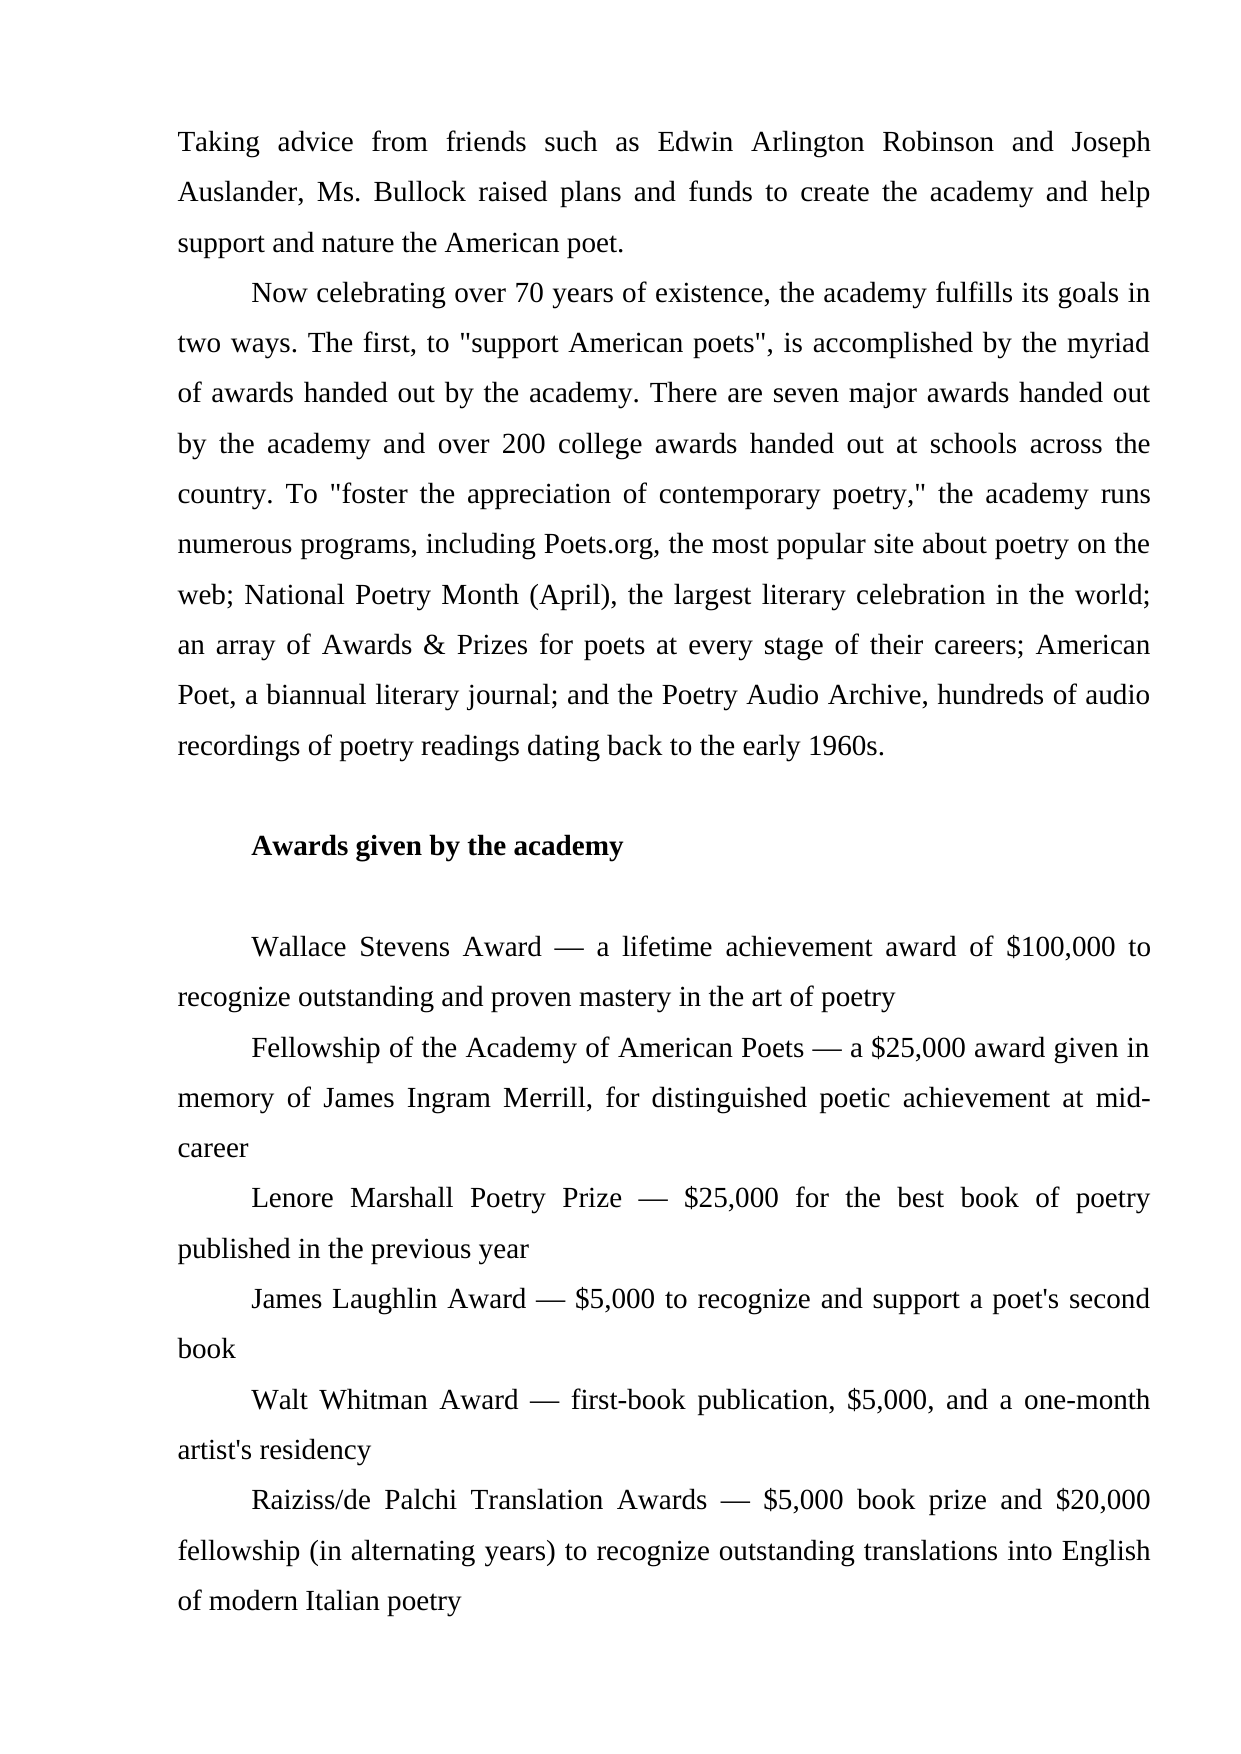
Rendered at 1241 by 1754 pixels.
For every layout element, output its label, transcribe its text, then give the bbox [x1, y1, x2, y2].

text Raiziss/de Palchi Translation Awards — $5,000 book prize and $20,000 fellowship (in alternating years) to recognize outstanding translations into English of modern Italian poetry [177, 1482, 1152, 1617]
text Wallace Stevens Award — a lifetime achievement award of $100,000 to recognize outstanding and proven mastery in the art of poetry [177, 929, 1152, 1013]
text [177, 124, 1152, 258]
text Fellowship of the Academy of American Poets — a $25,000 award given in memory of James Ingram Merrill, for distinguished poetic achievement at mid-career [177, 1030, 1152, 1164]
text Now celebrating over 70 years of existence, the academy fulfills its goals in two ways. The first, to "support American poets", is accomplished by the myriad of awards handed out by the academy. There are seven major awards handed out by the academy and over 200 college awards handed out at schools across the country. To "foster the appreciation of contemporary poetry," the academy runs numerous programs, including Poets.org, the most popular site about poetry on the web; National Poetry Month (April), the largest literary celebration in the world; an array of Awards & Prizes for poets at every stage of their careers; American Poet, a biannual literary journal; and the Poetry Audio Archive, hundreds of audio recordings of poetry readings dating back to the early 1960s. [177, 275, 1152, 761]
text Walt Whitman Award — first-book publication, $5,000, and a one-month artist's residency [177, 1382, 1152, 1466]
text James Laughlin Award — $5,000 to recognize and support a poet's second book [177, 1281, 1152, 1365]
text Lenore Marshall Poetry Prize — $25,000 for the best book of poetry published in the previous year [177, 1181, 1152, 1264]
subtitle Awards given by the academy [177, 828, 1152, 862]
